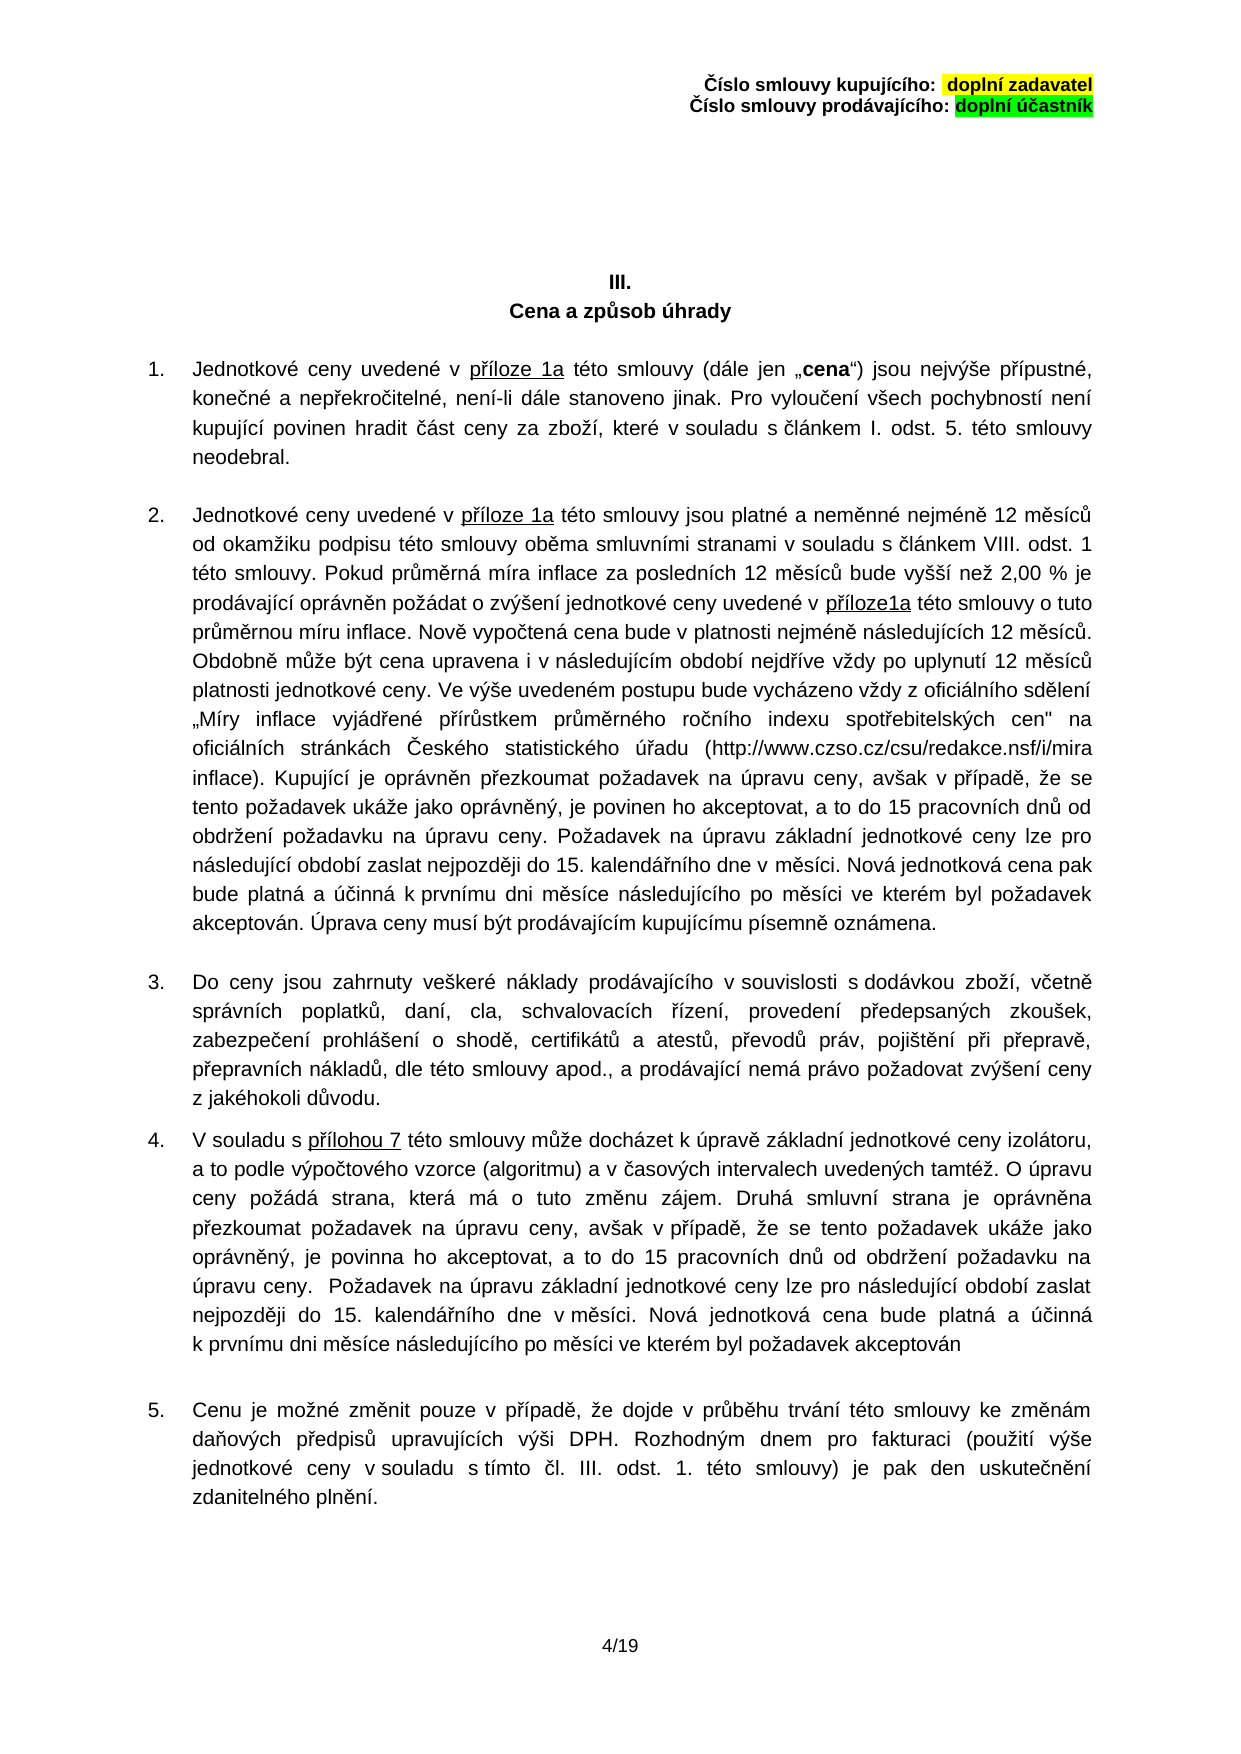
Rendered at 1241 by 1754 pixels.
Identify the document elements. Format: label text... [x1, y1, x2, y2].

text III. [148, 264, 1093, 293]
list V souladu s přílohou 7 této smlouvy může docházet k úpravě základní jednotkové ceny izolátoru, a to podle výpočtového vzorce (algoritmu) a v časových intervalech uvedených tamtéž. O úpravu ceny požádá strana, která má o tuto změnu zájem. Druhá smluvní strana je oprávněna přezkoumat požadavek na úpravu ceny, avšak v případě, že se tento požadavek ukáže jako oprávněný, je povinna ho akceptovat, a to do 15 pracovních dnů od obdržení požadavku na úpravu ceny. Požadavek na úpravu základní jednotkové ceny lze pro následující období zaslat nejpozději do 15. kalendářního dne v měsíci. Nová jednotková cena bude platná a účinná k prvnímu dni měsíce následujícího po měsíci ve kterém byl požadavek akceptován [148, 1123, 1093, 1356]
text Cena a způsob úhrady [148, 293, 1093, 323]
list Jednotkové ceny uvedené v příloze 1a této smlouvy jsou platné a neměnné nejméně 12 měsíců od okamžiku podpisu této smlouvy oběma smluvními stranami v souladu s článkem VIII. odst. 1 této smlouvy. Pokud průměrná míra inflace za posledních 12 měsíců bude vyšší než 2,00 % je prodávající oprávněn požádat o zvýšení jednotkové ceny uvedené v příloze1a této smlouvy o tuto průměrnou míru inflace. Nově vypočtená cena bude v platnosti nejméně následujících 12 měsíců. Obdobně může být cena upravena i v následujícím období nejdříve vždy po uplynutí 12 měsíců platnosti jednotkové ceny. Ve výše uvedeném postupu bude vycházeno vždy z oficiálního sdělení „Míry inflace vyjádřené přírůstkem průměrného ročního indexu spotřebitelských cen" na oficiálních stránkách Českého statistického úřadu (http://www.czso.cz/csu/redakce.nsf/i/mira inflace). Kupující je oprávněn přezkoumat požadavek na úpravu ceny, avšak v případě, že se tento požadavek ukáže jako oprávněný, je povinen ho akceptovat, a to do 15 pracovních dnů od obdržení požadavku na úpravu ceny. Požadavek na úpravu základní jednotkové ceny lze pro následující období zaslat nejpozději do 15. kalendářního dne v měsíci. Nová jednotková cena pak bude platná a účinná k prvnímu dni měsíce následujícího po měsíci ve kterém byl požadavek akceptován. Úprava ceny musí být prodávajícím kupujícímu písemně oznámena. [148, 498, 1093, 935]
list Cenu je možné změnit pouze v případě, že dojde v průběhu trvání této smlouvy ke změnám daňových předpisů upravujících výši DPH. Rozhodným dnem pro fakturaci (použití výše jednotkové ceny v souladu s tímto čl. III. odst. 1. této smlouvy) je pak den uskutečnění zdanitelného plnění. [148, 1392, 1093, 1509]
list Jednotkové ceny uvedené v příloze 1a této smlouvy (dále jen „cena“) jsou nejvýše přípustné, konečné a nepřekročitelné, není-li dále stanoveno jinak. Pro vyloučení všech pochybností není kupující povinen hradit část ceny za zboží, které v souladu s článkem I. odst. 5. této smlouvy neodebral. [148, 352, 1093, 468]
list Do ceny jsou zahrnuty veškeré náklady prodávajícího v souvislosti s dodávkou zboží, včetně správních poplatků, daní, cla, schvalovacích řízení, provedení předepsaných zkoušek, zabezpečení prohlášení o shodě, certifikátů a atestů, převodů práv, pojištění při přepravě, přepravních nákladů, dle této smlouvy apod., a prodávající nemá právo požadovat zvýšení ceny z jakéhokoli důvodu. [148, 964, 1093, 1110]
